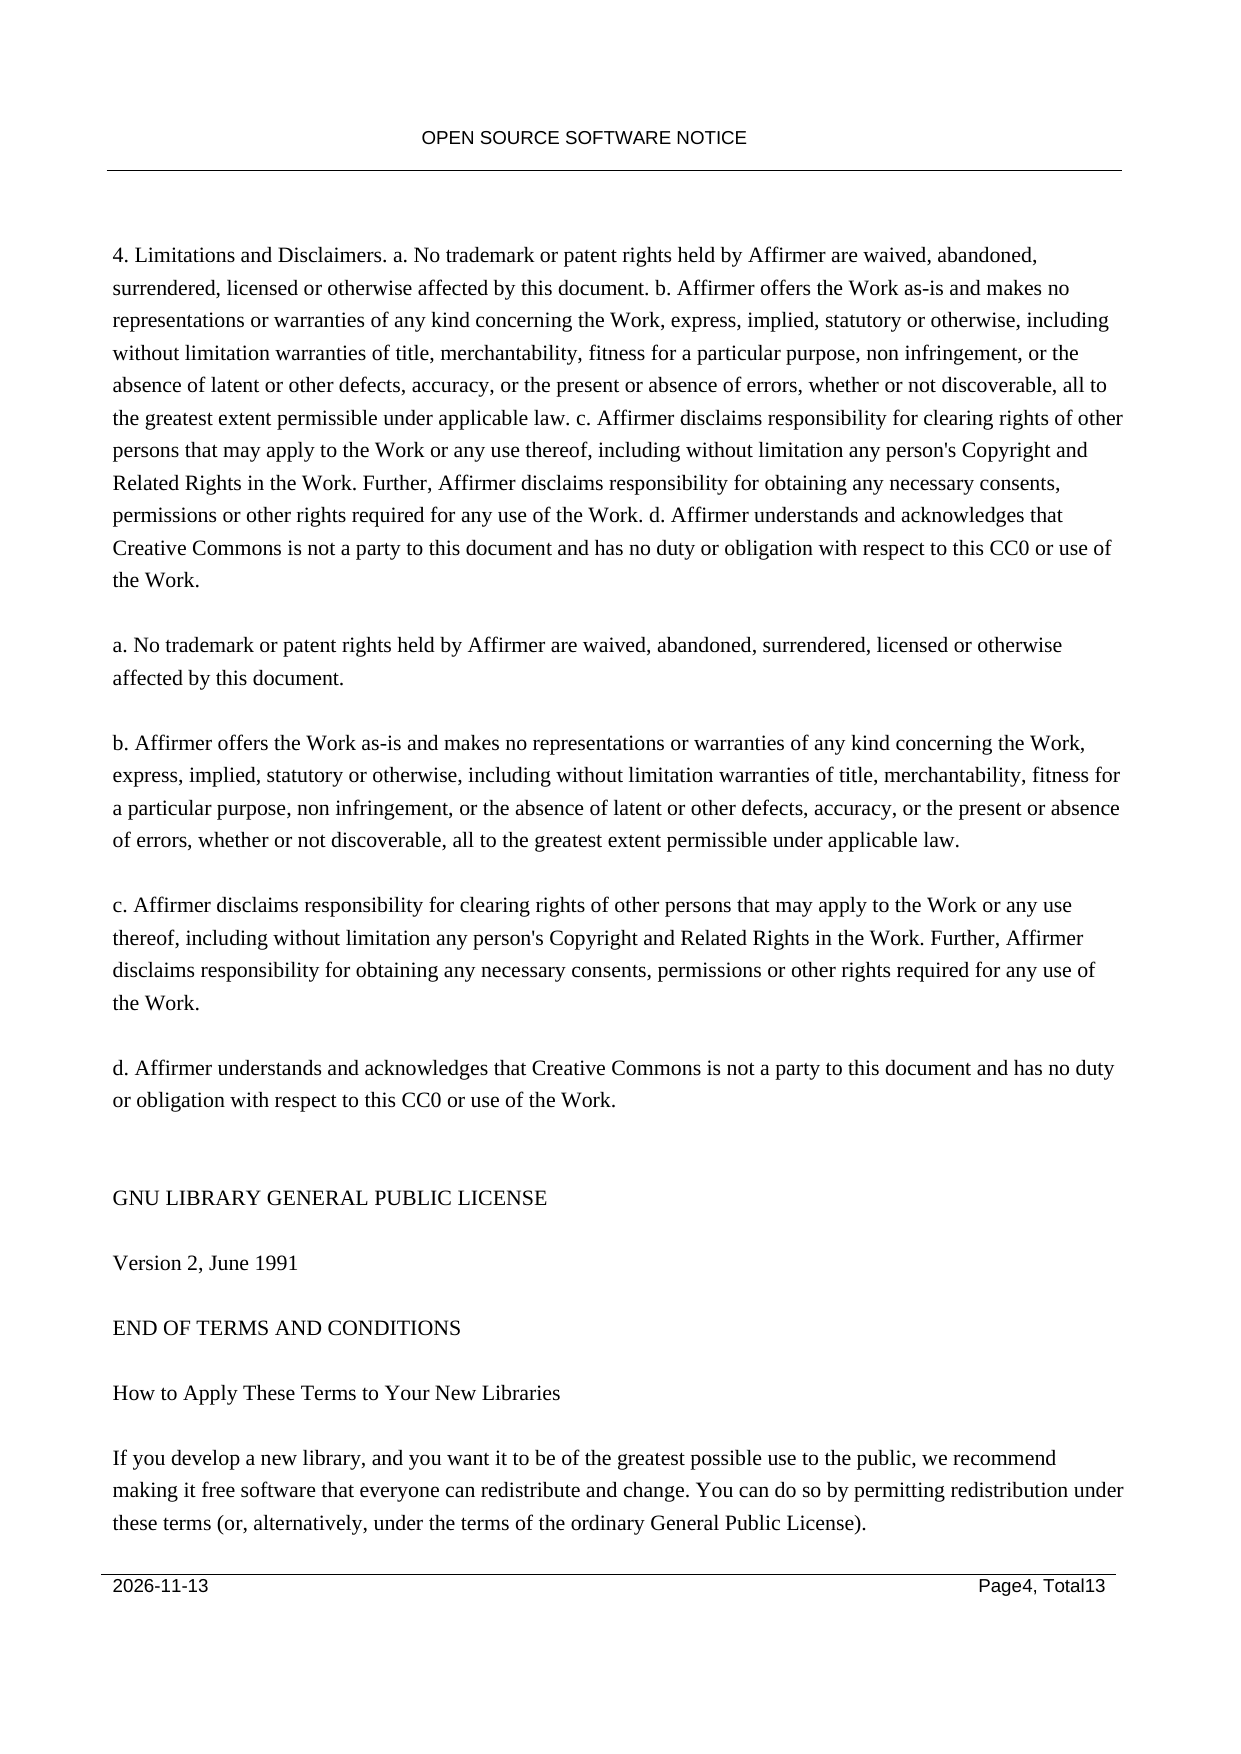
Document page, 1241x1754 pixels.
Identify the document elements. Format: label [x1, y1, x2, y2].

text [112, 206, 1128, 1539]
